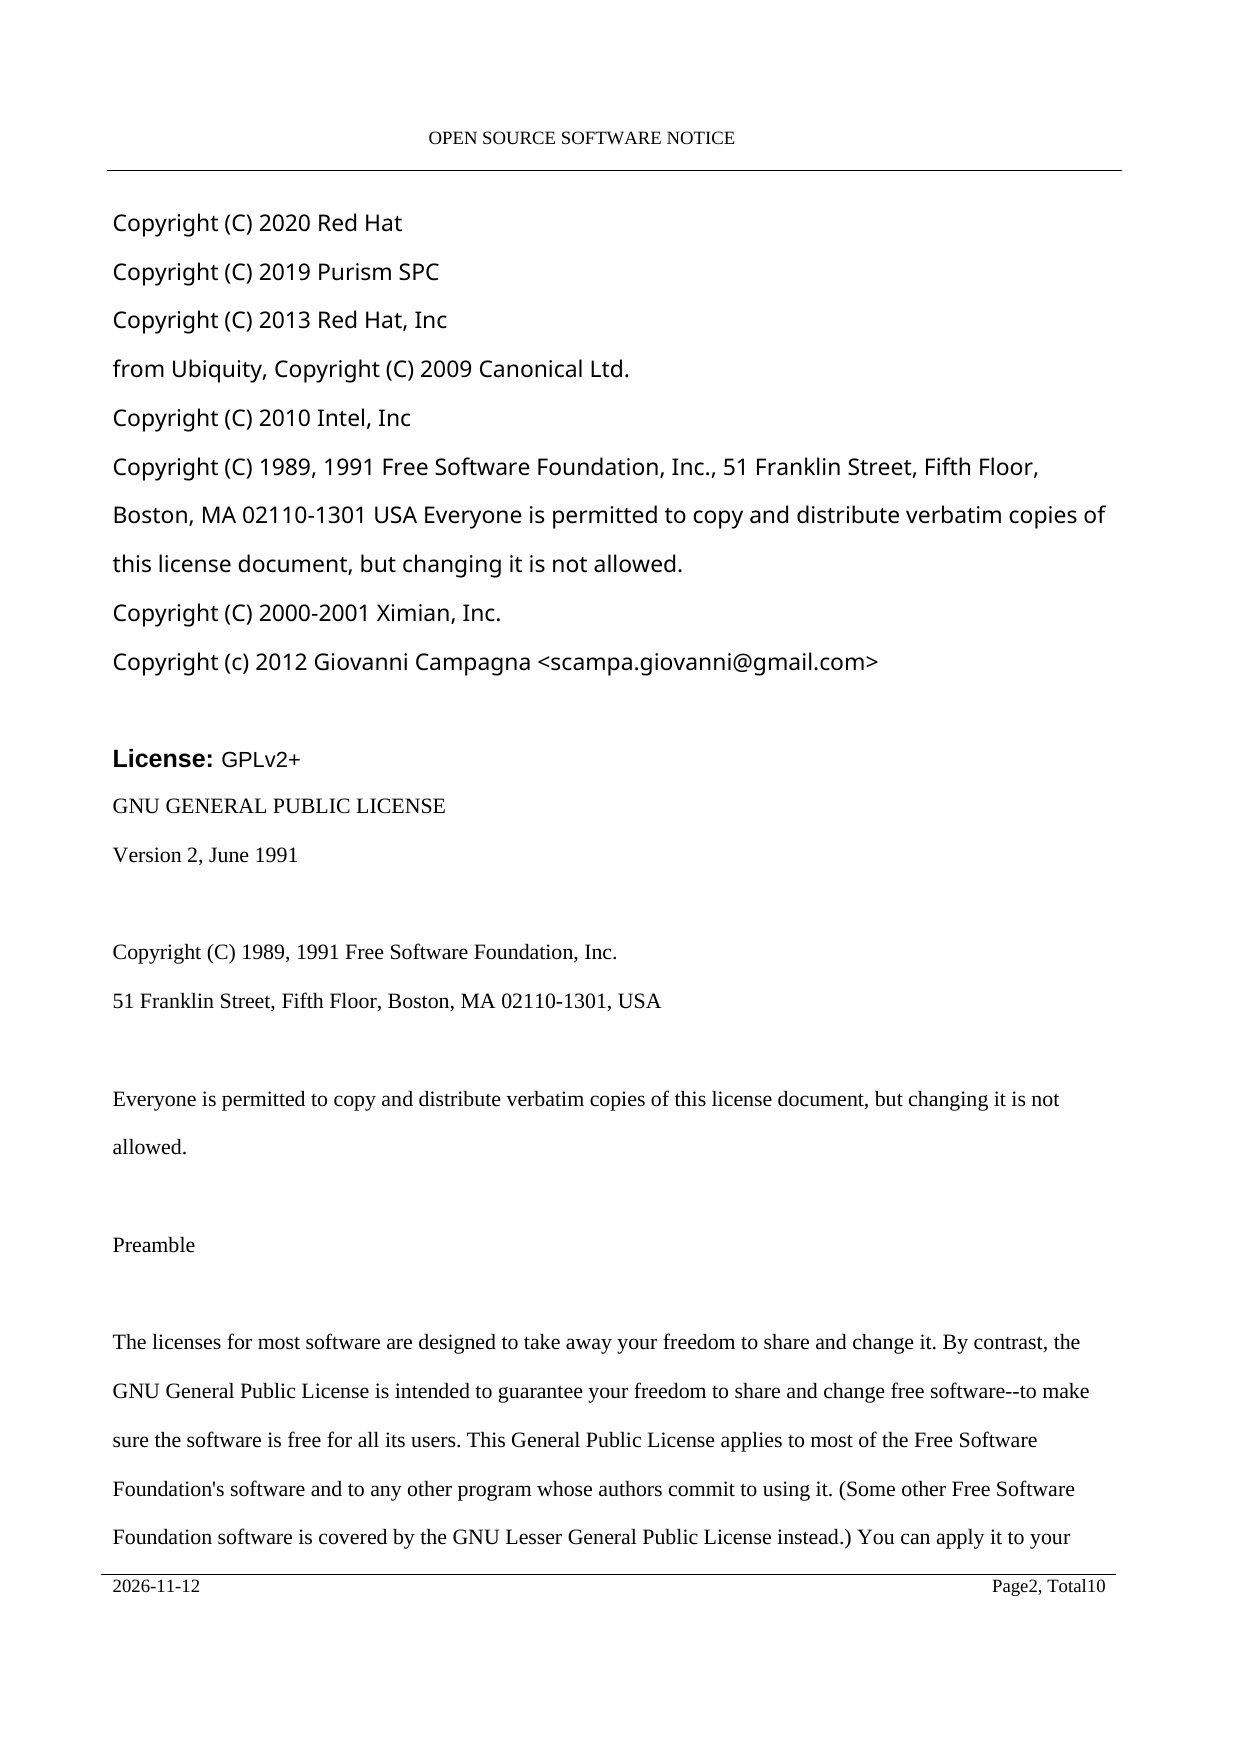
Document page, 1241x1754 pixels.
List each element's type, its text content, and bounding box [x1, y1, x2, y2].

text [112, 206, 1128, 726]
text License: GPLv2+ [112, 743, 1128, 775]
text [112, 789, 1128, 1553]
